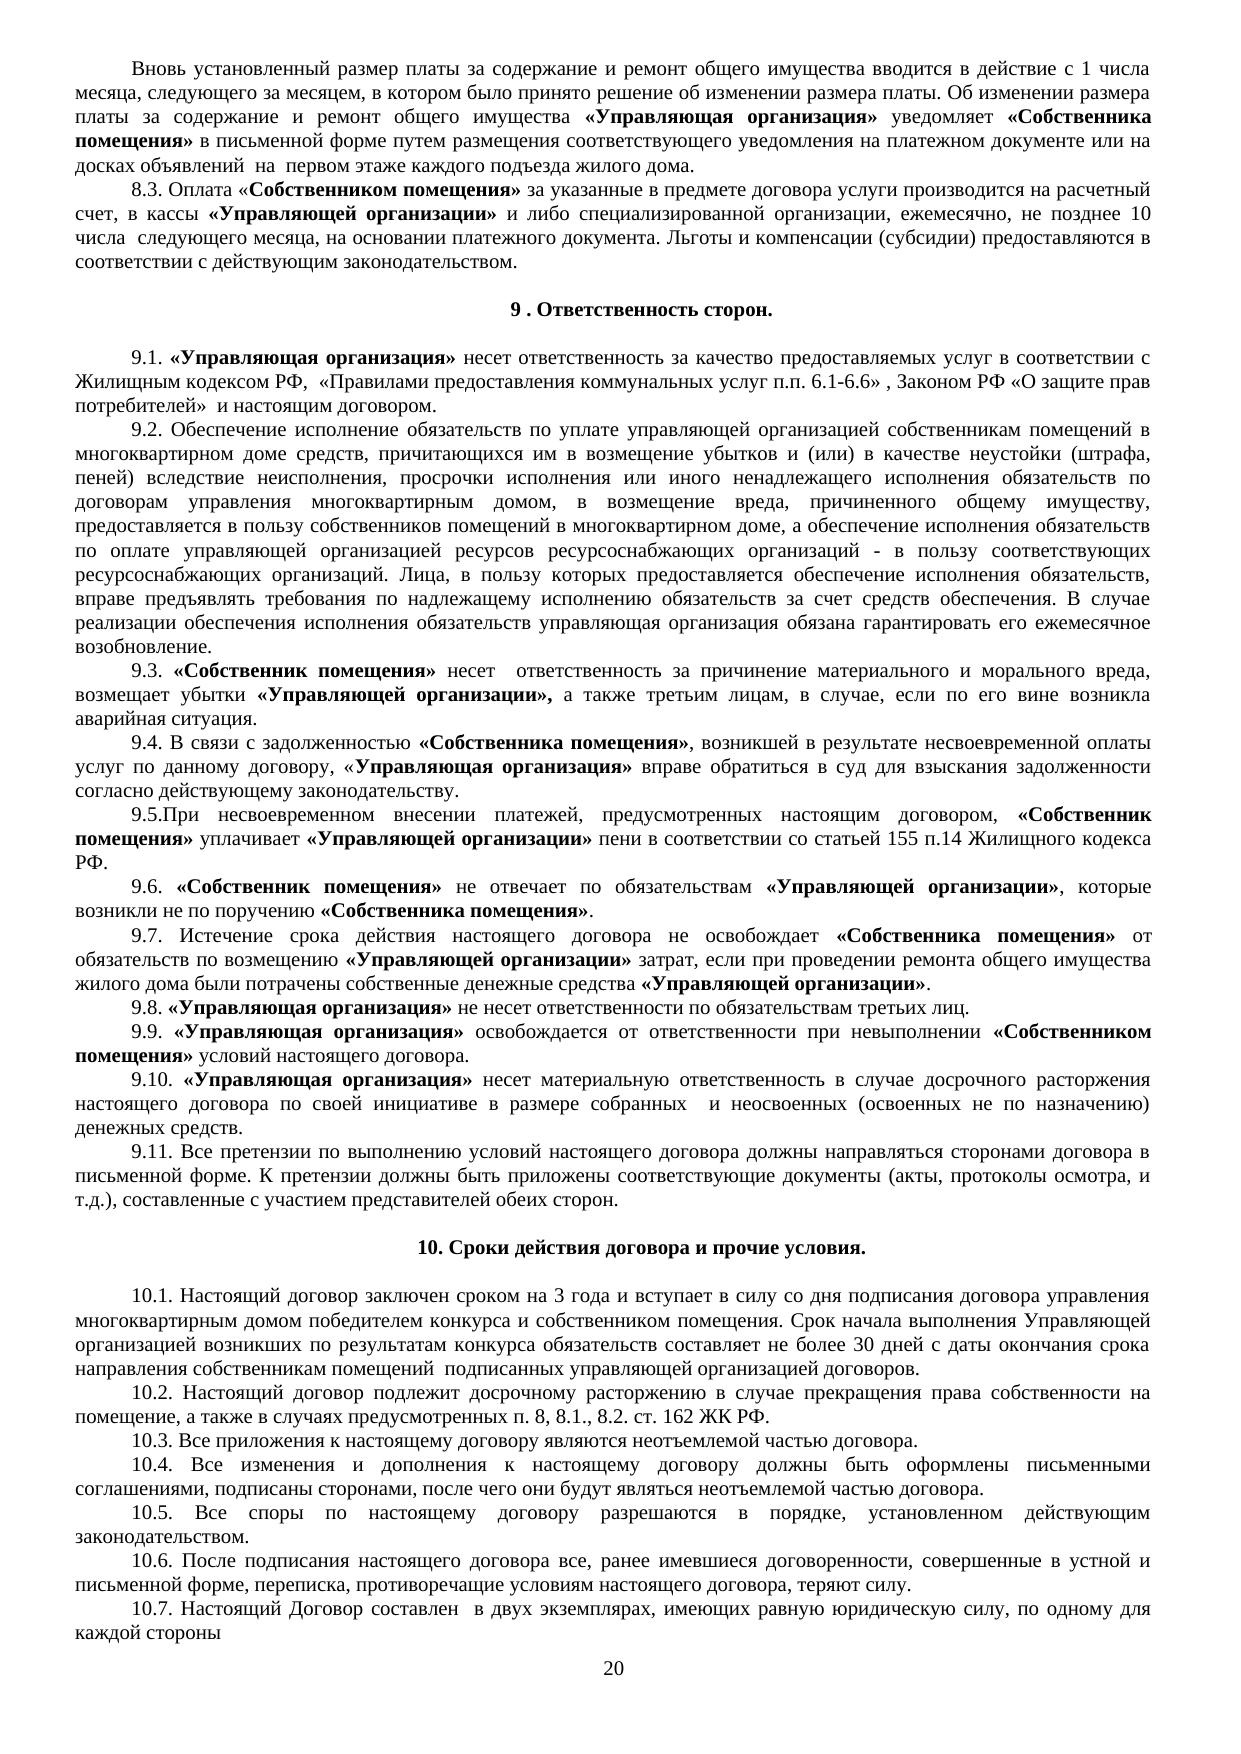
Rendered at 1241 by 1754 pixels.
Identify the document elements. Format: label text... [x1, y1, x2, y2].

text 9.5.При несвоевременном внесении платежей, предусмотренных настоящим договором, «Собственник помещения» уплачивает «Управляющей организации» пени в соответствии со статьей 155 п.14 Жилищного кодекса РФ. [75, 802, 1152, 874]
text 8.3. Оплата «Собственником помещения» за указанные в предмете договора услуги производится на расчетный счет, в кассы «Управляющей организации» и либо специализированной организации, ежемесячно, не позднее 10 числа следующего месяца, на основании платежного документа. Льготы и компенсации (субсидии) предоставляются в соответствии с действующим законодательством. [75, 177, 1152, 273]
text 10.5. Все споры по настоящему договору разрешаются в порядке, установленном действующим законодательством. [75, 1500, 1152, 1548]
text 9.2. Обеспечение исполнение обязательств по уплате управляющей организацией собственникам помещений в многоквартирном доме средств, причитающихся им в возмещение убытков и (или) в качестве неустойки (штрафа, пеней) вследствие неисполнения, просрочки исполнения или иного ненадлежащего исполнения обязательств по договорам управления многоквартирным домом, в возмещение вреда, причиненного общему имуществу, предоставляется в пользу собственников помещений в многоквартирном доме, а обеспечение исполнения обязательств по оплате управляющей организацией ресурсов ресурсоснабжающих организаций - в пользу соответствующих ресурсоснабжающих организаций. Лица, в пользу которых предоставляется обеспечение исполнения обязательств, вправе предъявлять требования по надлежащему исполнению обязательств за счет средств обеспечения. В случае реализации обеспечения исполнения обязательств управляющая организация обязана гарантировать его ежемесячное возобновление. [75, 417, 1152, 658]
text 9.3. «Собственник помещения» несет ответственность за причинение материального и морального вреда, возмещает убытки «Управляющей организации», а также третьим лицам, в случае, если по его вине возникла аварийная ситуация. [75, 658, 1152, 730]
text 9.4. В связи с задолженностью «Собственника помещения», возникшей в результате несвоевременной оплаты услуг по данному договору, «Управляющая организация» вправе обратиться в суд для взыскания задолженности согласно действующему законодательству. [75, 730, 1152, 802]
text 9.1. «Управляющая организация» несет ответственность за качество предоставляемых услуг в соответствии с Жилищным кодексом РФ, «Правилами предоставления коммунальных услуг п.п. 6.1-6.6» , Законом РФ «О защите прав потребителей» и настоящим договором. [75, 345, 1152, 417]
text 10.4. Все изменения и дополнения к настоящему договору должны быть оформлены письменными соглашениями, подписаны сторонами, после чего они будут являться неотъемлемой частью договора. [75, 1452, 1152, 1500]
text 10.6. После подписания настоящего договора все, ранее имевшиеся договоренности, совершенные в устной и письменной форме, переписка, противоречащие условиям настоящего договора, теряют силу. [75, 1548, 1152, 1596]
text 10.2. Настоящий договор подлежит досрочному расторжению в случае прекращения права собственности на помещение, а также в случаях предусмотренных п. 8, 8.1., 8.2. ст. 162 ЖК РФ. [75, 1380, 1152, 1428]
text 9.10. «Управляющая организация» несет материальную ответственность в случае досрочного расторжения настоящего договора по своей инициативе в размере собранных и неосвоенных (освоенных не по назначению) денежных средств. [75, 1067, 1152, 1139]
text Вновь установленный размер платы за содержание и ремонт общего имущества вводится в действие с 1 числа месяца, следующего за месяцем, в котором было принято решение об изменении размера платы. Об изменении размера платы за содержание и ремонт общего имущества «Управляющая организация» уведомляет «Собственника помещения» в письменной форме путем размещения соответствующего уведомления на платежном документе или на досках объявлений на первом этаже каждого подъезда жилого дома. [75, 56, 1152, 177]
text 10.3. Все приложения к настоящему договору являются неотъемлемой частью договора. [75, 1428, 1152, 1452]
text 9.7. Истечение срока действия настоящего договора не освобождает «Собственника помещения» от обязательств по возмещению «Управляющей организации» затрат, если при проведении ремонта общего имущества жилого дома были потрачены собственные денежные средства «Управляющей организации». [75, 922, 1152, 995]
text 9.8. «Управляющая организация» не несет ответственности по обязательствам третьих лиц. [75, 995, 1152, 1019]
text 9.11. Все претензии по выполнению условий настоящего договора должны направляться сторонами договора в письменной форме. К претензии должны быть приложены соответствующие документы (акты, протоколы осмотра, и т.д.), составленные с участием представителей обеих сторон. [75, 1139, 1152, 1211]
text 10.1. Настоящий договор заключен сроком на 3 года и вступает в силу со дня подписания договора управления многоквартирным домом победителем конкурса и собственником помещения. Срок начала выполнения Управляющей организацией возникших по результатам конкурса обязательств составляет не более 30 дней с даты окончания срока направления собственникам помещений подписанных управляющей организацией договоров. [75, 1283, 1152, 1380]
text 10. Сроки действия договора и прочие условия. [75, 1235, 1152, 1259]
text 10.7. Настоящий Договор составлен в двух экземплярах, имеющих равную юридическую силу, по одному для каждой стороны [75, 1596, 1152, 1644]
text 9.6. «Собственник помещения» не отвечает по обязательствам «Управляющей организации», которые возникли не по поручению «Собственника помещения». [75, 874, 1152, 922]
text 9 . Ответственность сторон. [75, 297, 1152, 321]
text 9.9. «Управляющая организация» освобождается от ответственности при невыполнении «Собственником помещения» условий настоящего договора. [75, 1019, 1152, 1067]
